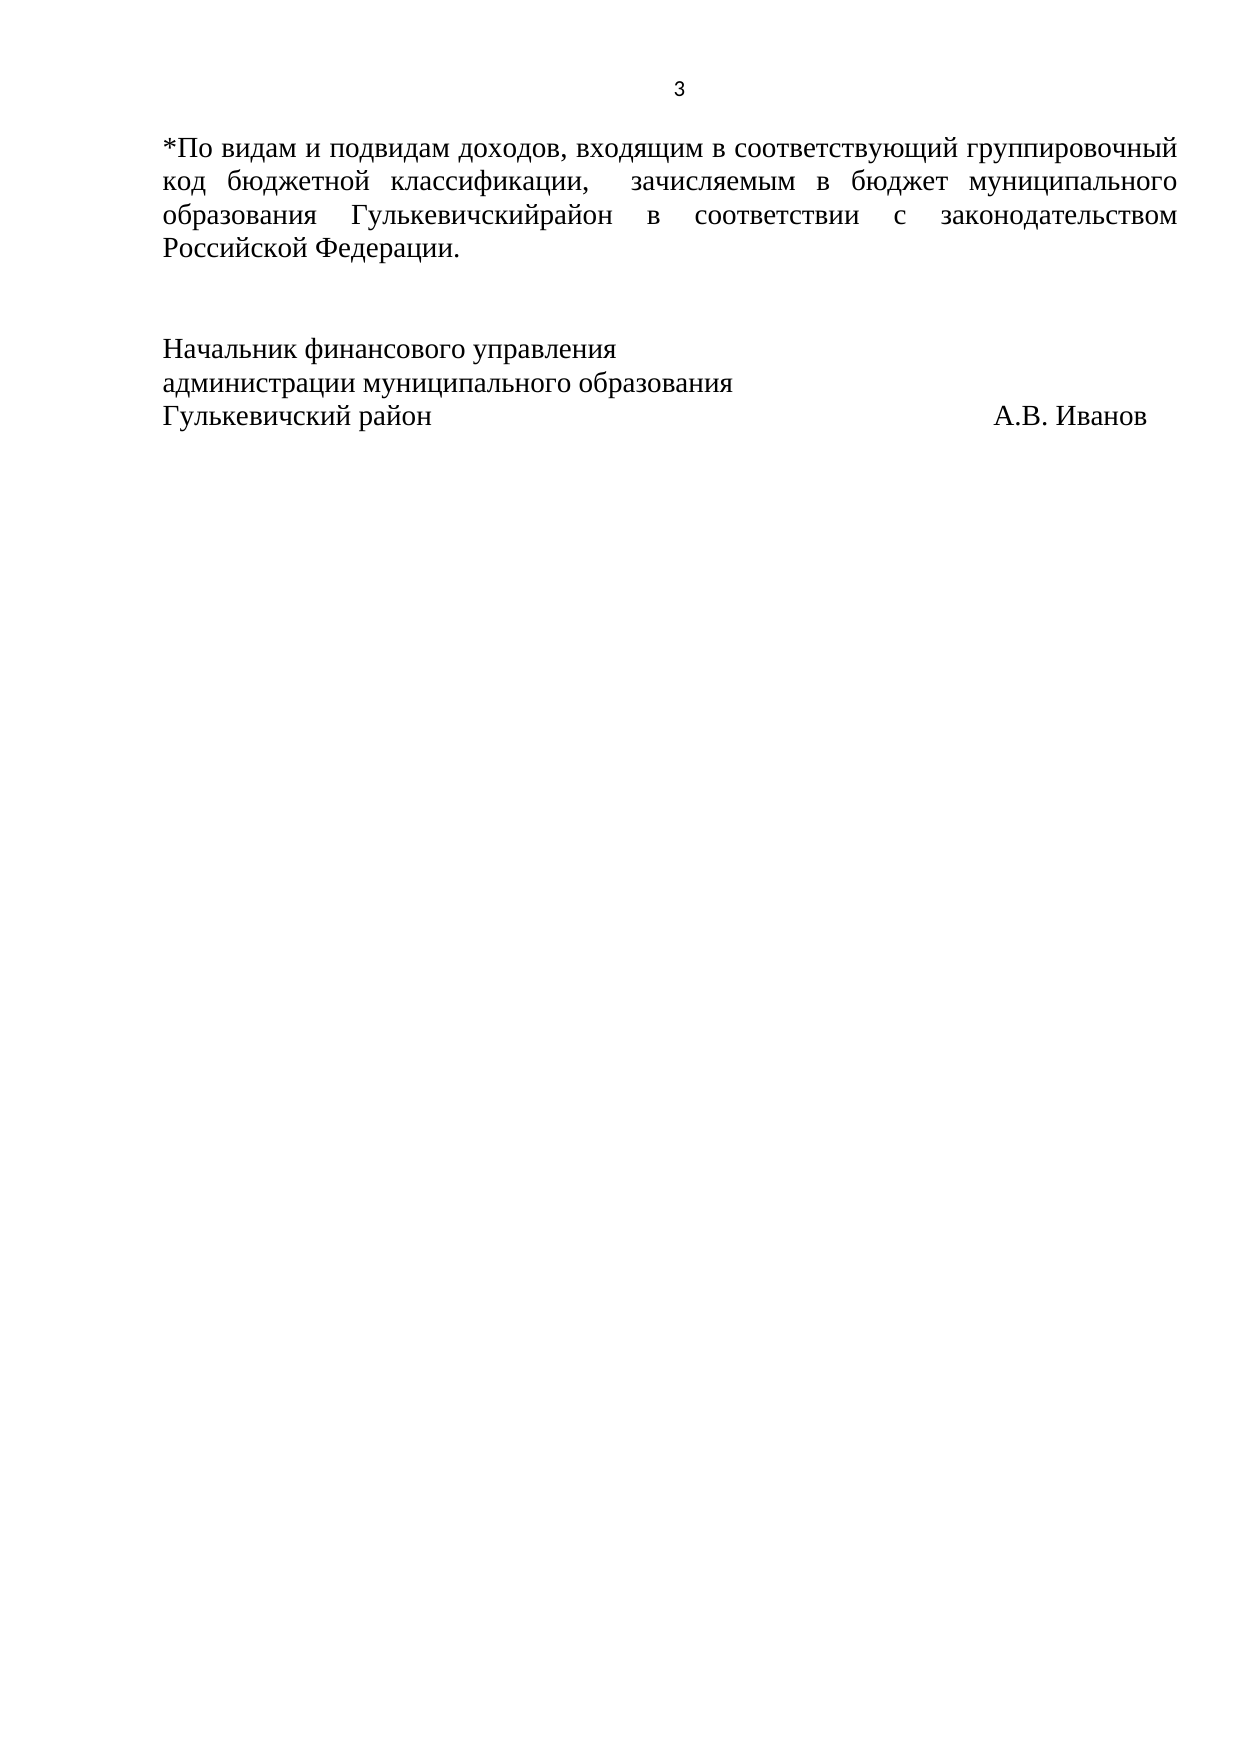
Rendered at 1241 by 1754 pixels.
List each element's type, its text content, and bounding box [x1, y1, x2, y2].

text Начальник финансового управления [162, 331, 1178, 365]
text Гулькевичский район А.В. Иванов [162, 398, 1178, 432]
text администрации муниципального образования [162, 365, 1178, 398]
text *По видам и подвидам доходов, входящим в соответствующий группировочный код бюджетной классификации, зачисляемым в бюджет муниципального образования Гулькевичскийрайон в соответствии с законодательством Российской Федерации. [162, 130, 1178, 264]
